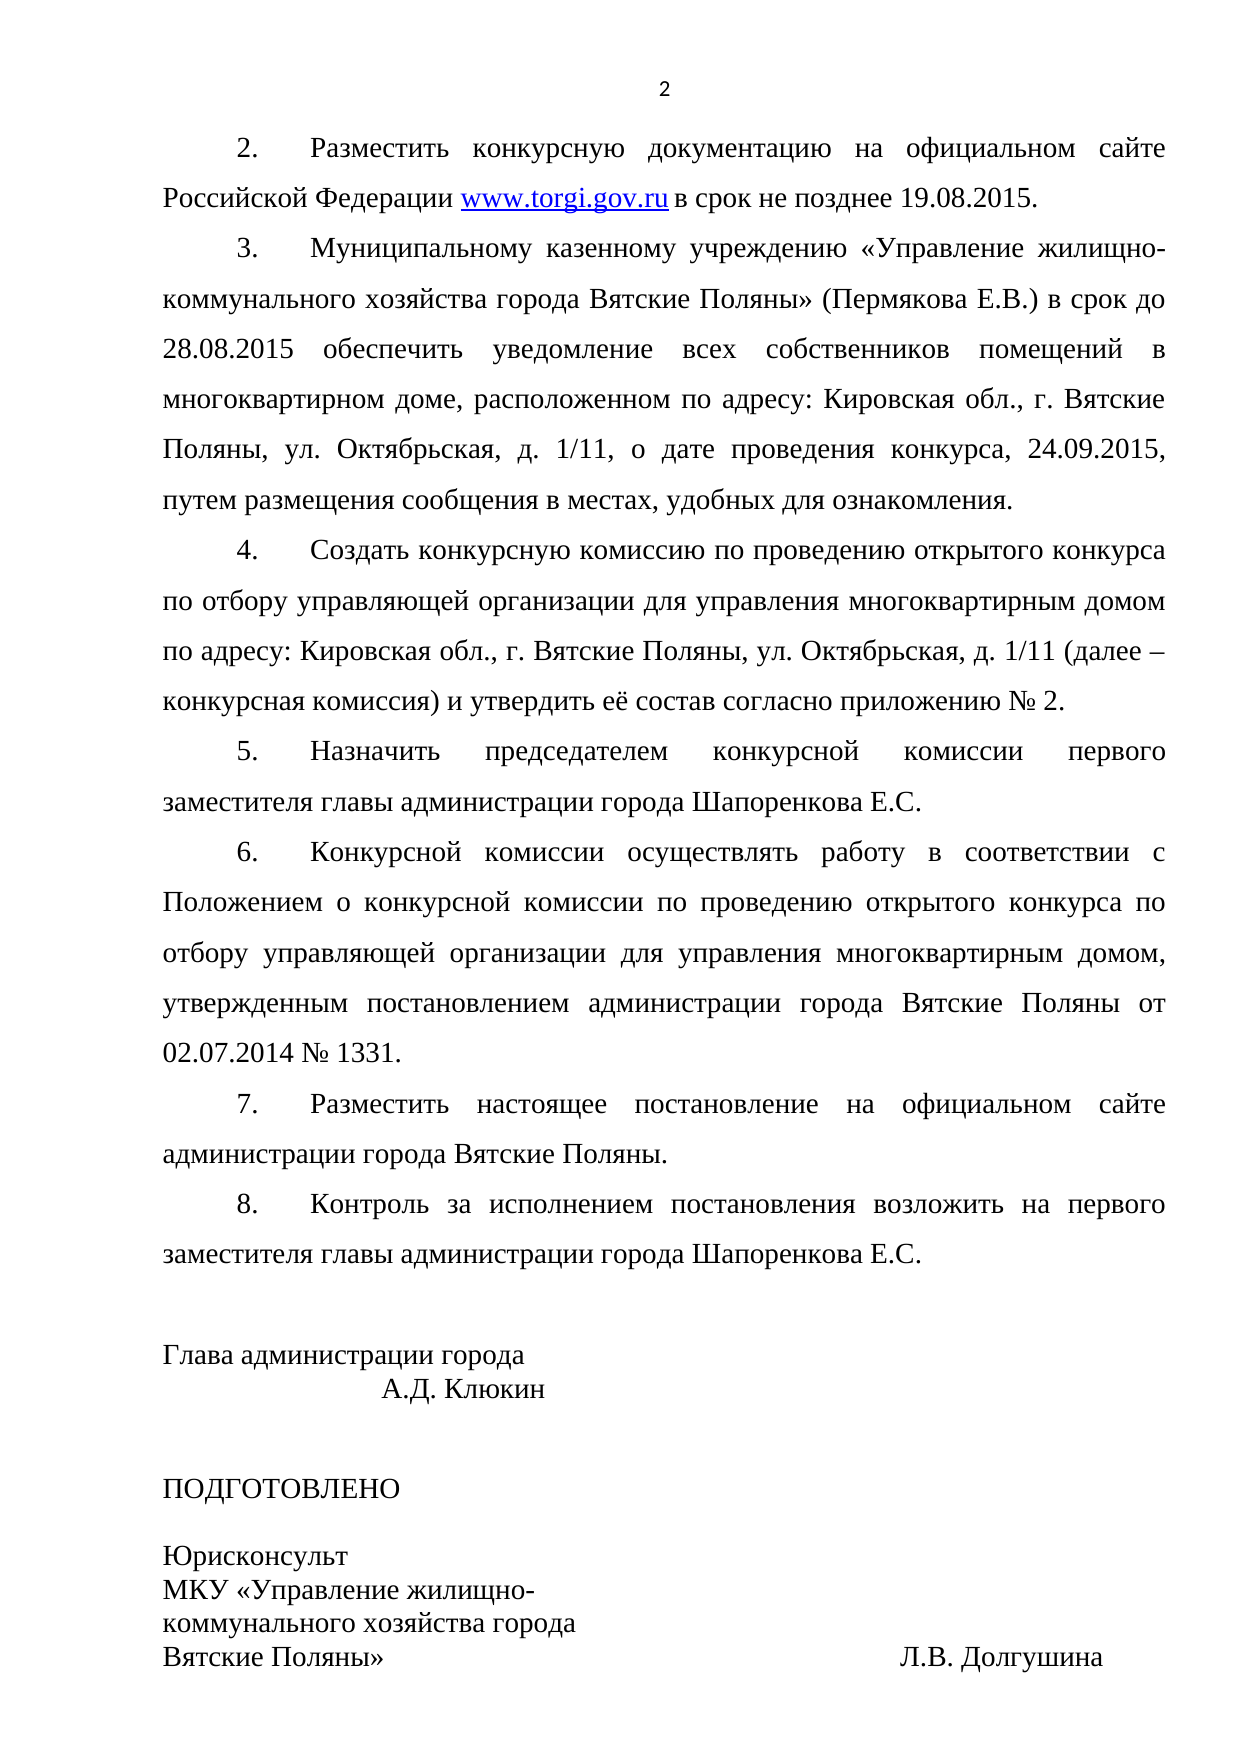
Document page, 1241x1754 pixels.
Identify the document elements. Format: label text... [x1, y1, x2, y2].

text 7. Разместить настоящее постановление на официальном сайте администрации города Вятские Поляны. [162, 1086, 1167, 1169]
text Глава администрации города [162, 1337, 1167, 1371]
text Вятские Поляны» Л.В. Долгушина [162, 1639, 1167, 1673]
text 2. Разместить конкурсную документацию на официальном сайте Российской Федерации www.torgi.gov.ru в срок не позднее 19.08.2015. [162, 130, 1167, 214]
text 5. Назначить председателем конкурсной комиссии первого заместителя главы администрации города Шапоренкова Е.С. [162, 733, 1167, 817]
text 6. Конкурсной комиссии осуществлять работу в соответствии с Положением о конкурсной комиссии по проведению открытого конкурса по отбору управляющей организации для управления многоквартирным домом, утвержденным постановлением администрации города Вятские Поляны от 02.07.2014 № 1331. [162, 834, 1167, 1069]
text 3. Муниципальному казенному учреждению «Управление жилищно-коммунального хозяйства города Вятские Поляны» (Пермякова Е.В.) в срок до 28.08.2015 обеспечить уведомление всех собственников помещений в многоквартирном доме, расположенном по адресу: Кировская обл., г. Вятские Поляны, ул. Октябрьская, д. 1/11, о дате проведения конкурса, 24.09.2015, путем размещения сообщения в местах, удобных для ознакомления. [162, 230, 1167, 516]
text МКУ «Управление жилищно- [162, 1572, 1167, 1606]
text 8. Контроль за исполнением постановления возложить на первого заместителя главы администрации города Шапоренкова Е.С. [162, 1186, 1167, 1270]
text А.Д. Клюкин [162, 1371, 1167, 1404]
text Юрисконсульт [162, 1538, 1167, 1572]
text ПОДГОТОВЛЕНО [162, 1471, 1167, 1505]
text 4. Создать конкурсную комиссию по проведению открытого конкурса по отбору управляющей организации для управления многоквартирным домом по адресу: Кировская обл., г. Вятские Поляны, ул. Октябрьская, д. 1/11 (далее – конкурсная комиссия) и утвердить её состав согласно приложению № 2. [162, 532, 1167, 717]
text коммунального хозяйства города [162, 1606, 1167, 1639]
